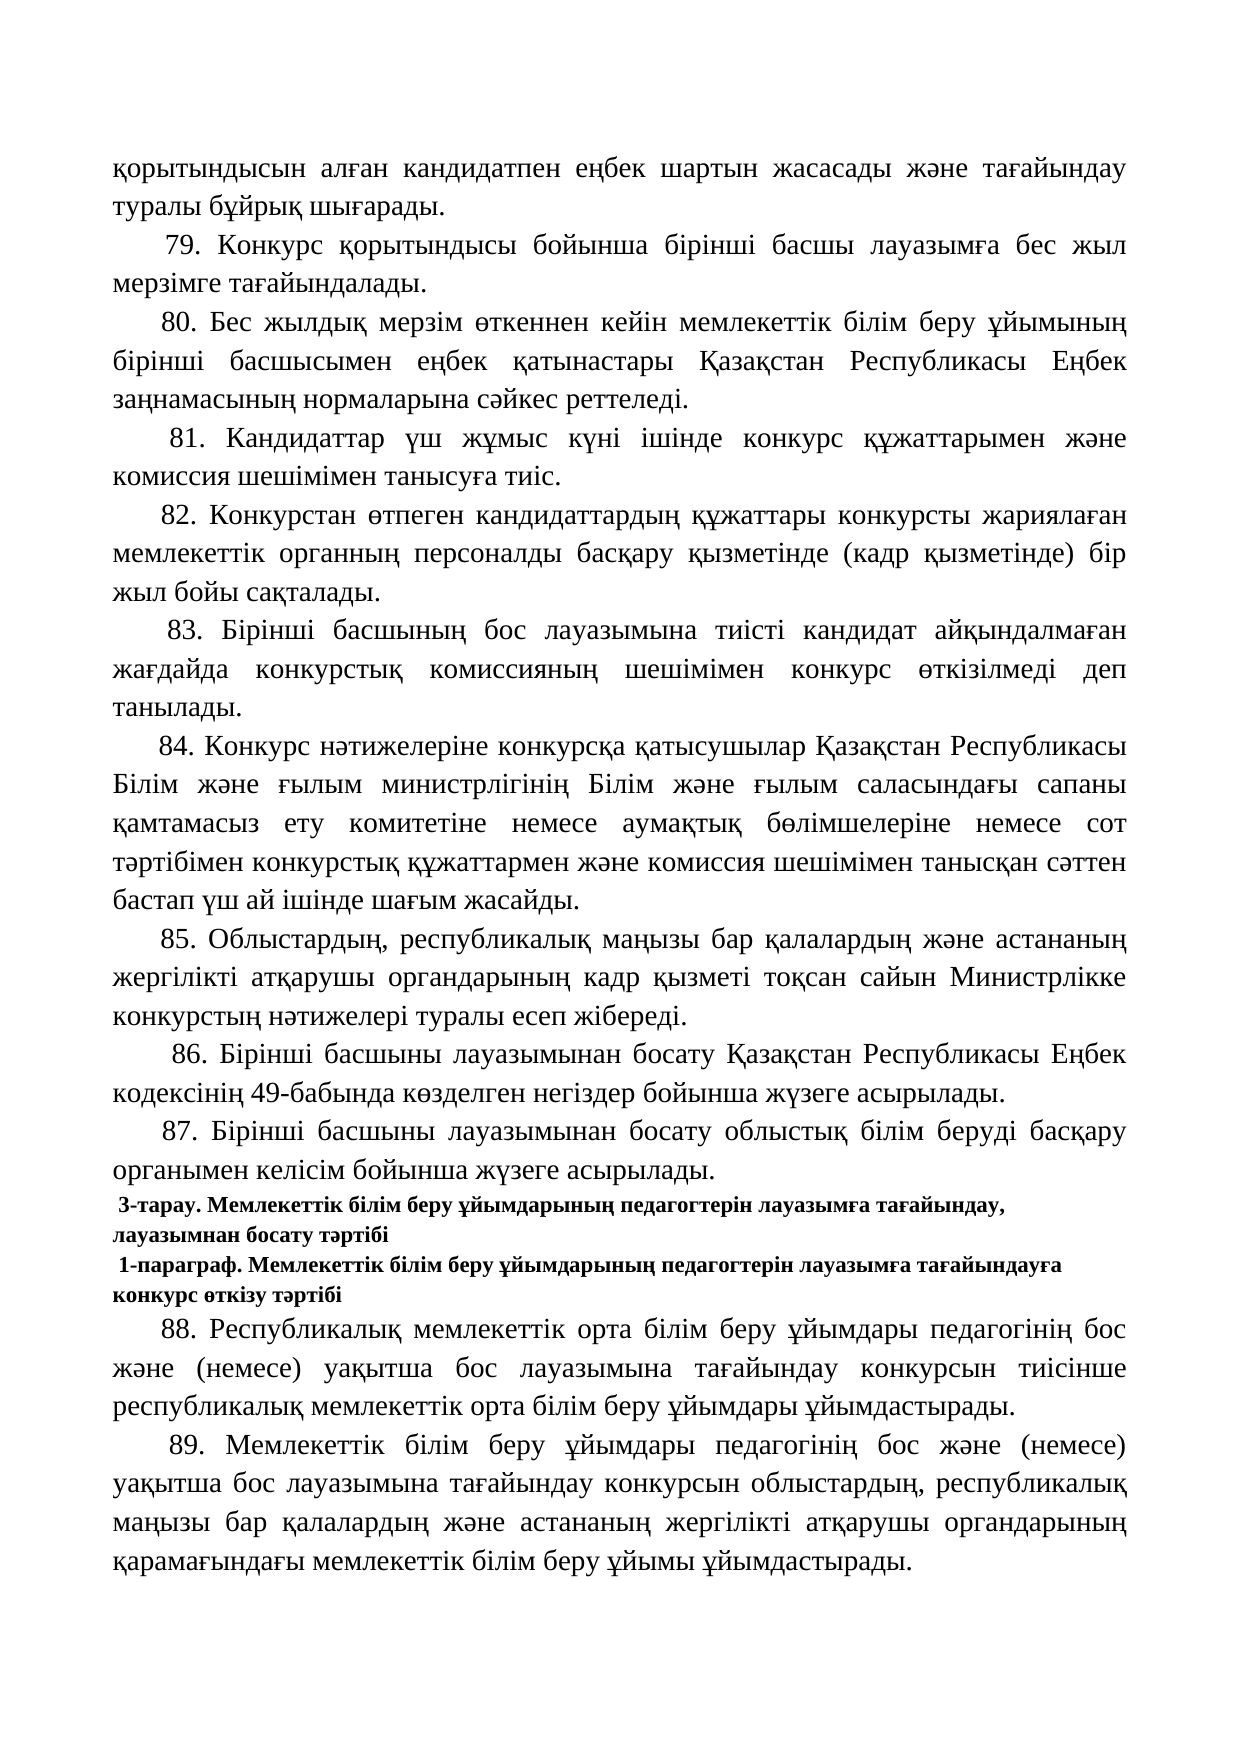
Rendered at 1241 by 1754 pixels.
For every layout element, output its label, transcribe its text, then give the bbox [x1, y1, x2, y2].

text 87. Бірінші басшыны лауазымынан босату облыстық білім беруді басқару органымен келісім бойынша жүзеге асырылады. [112, 1113, 1128, 1186]
text 1-параграф. Мемлекеттік білім беру ұйымдарының педагогтерін лауазымға тағайындауға конкурс өткізу тәртібі [112, 1251, 1128, 1308]
text 86. Бірінші басшыны лауазымынан босату Қазақстан Республикасы Еңбек кодексінің 49-бабында көзделген негіздер бойынша жүзеге асырылады. [112, 1036, 1128, 1108]
text 82. Конкурстан өтпеген кандидаттардың құжаттары конкурсты жариялаған мемлекеттік органның персоналды басқару қызметінде (кадр қызметінде) бір жыл бойы сақталады. [112, 497, 1128, 607]
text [112, 150, 1128, 222]
text 84. Конкурс нәтижелеріне конкурсқа қатысушылар Қазақстан Республикасы Білім және ғылым министрлігінің Білім және ғылым саласындағы сапаны қамтамасыз ету комитетіне немесе аумақтық бөлімшелеріне немесе сот тәртібімен конкурстық құжаттармен және комиссия шешімімен танысқан сәттен бастап үш ай ішінде шағым жасайды. [112, 728, 1128, 916]
text 79. Конкурс қорытындысы бойынша бірінші басшы лауазымға бес жыл мерзімге тағайындалады. [112, 227, 1128, 299]
text 83. Бірінші басшының бос лауазымына тиісті кандидат айқындалмаған жағдайда конкурстық комиссияның шешімімен конкурс өткізілмеді деп танылады. [112, 612, 1128, 723]
text 81. Кандидаттар үш жұмыс күні ішінде конкурс құжаттарымен және комиссия шешімімен танысуға тиіс. [112, 420, 1128, 492]
text 88. Республикалық мемлекеттік орта білім беру ұйымдары педагогінің бос және (немесе) уақытша бос лауазымына тағайындау конкурсын тиісінше республикалық мемлекеттік орта білім беру ұйымдары ұйымдастырады. [112, 1311, 1128, 1422]
text 3-тарау. Мемлекеттік білім беру ұйымдарының педагогтерін лауазымға тағайындау, лауазымнан босату тәртібі [112, 1191, 1128, 1247]
text 80. Бес жылдық мерзім өткеннен кейін мемлекеттік білім беру ұйымының бірінші басшысымен еңбек қатынастары Қазақстан Республикасы Еңбек заңнамасының нормаларына сәйкес реттеледі. [112, 304, 1128, 415]
text 85. Облыстардың, республикалық маңызы бар қалалардың және астананың жергілікті атқарушы органдарының кадр қызметі тоқсан сайын Министрлікке конкурстың нәтижелері туралы есеп жібереді. [112, 921, 1128, 1031]
text 89. Мемлекеттік білім беру ұйымдары педагогінің бос және (немесе) уақытша бос лауазымына тағайындау конкурсын облыстардың, республикалық маңызы бар қалалардың және астананың жергілікті атқарушы органдарының қарамағындағы мемлекеттік білім беру ұйымы ұйымдастырады. [112, 1427, 1128, 1576]
